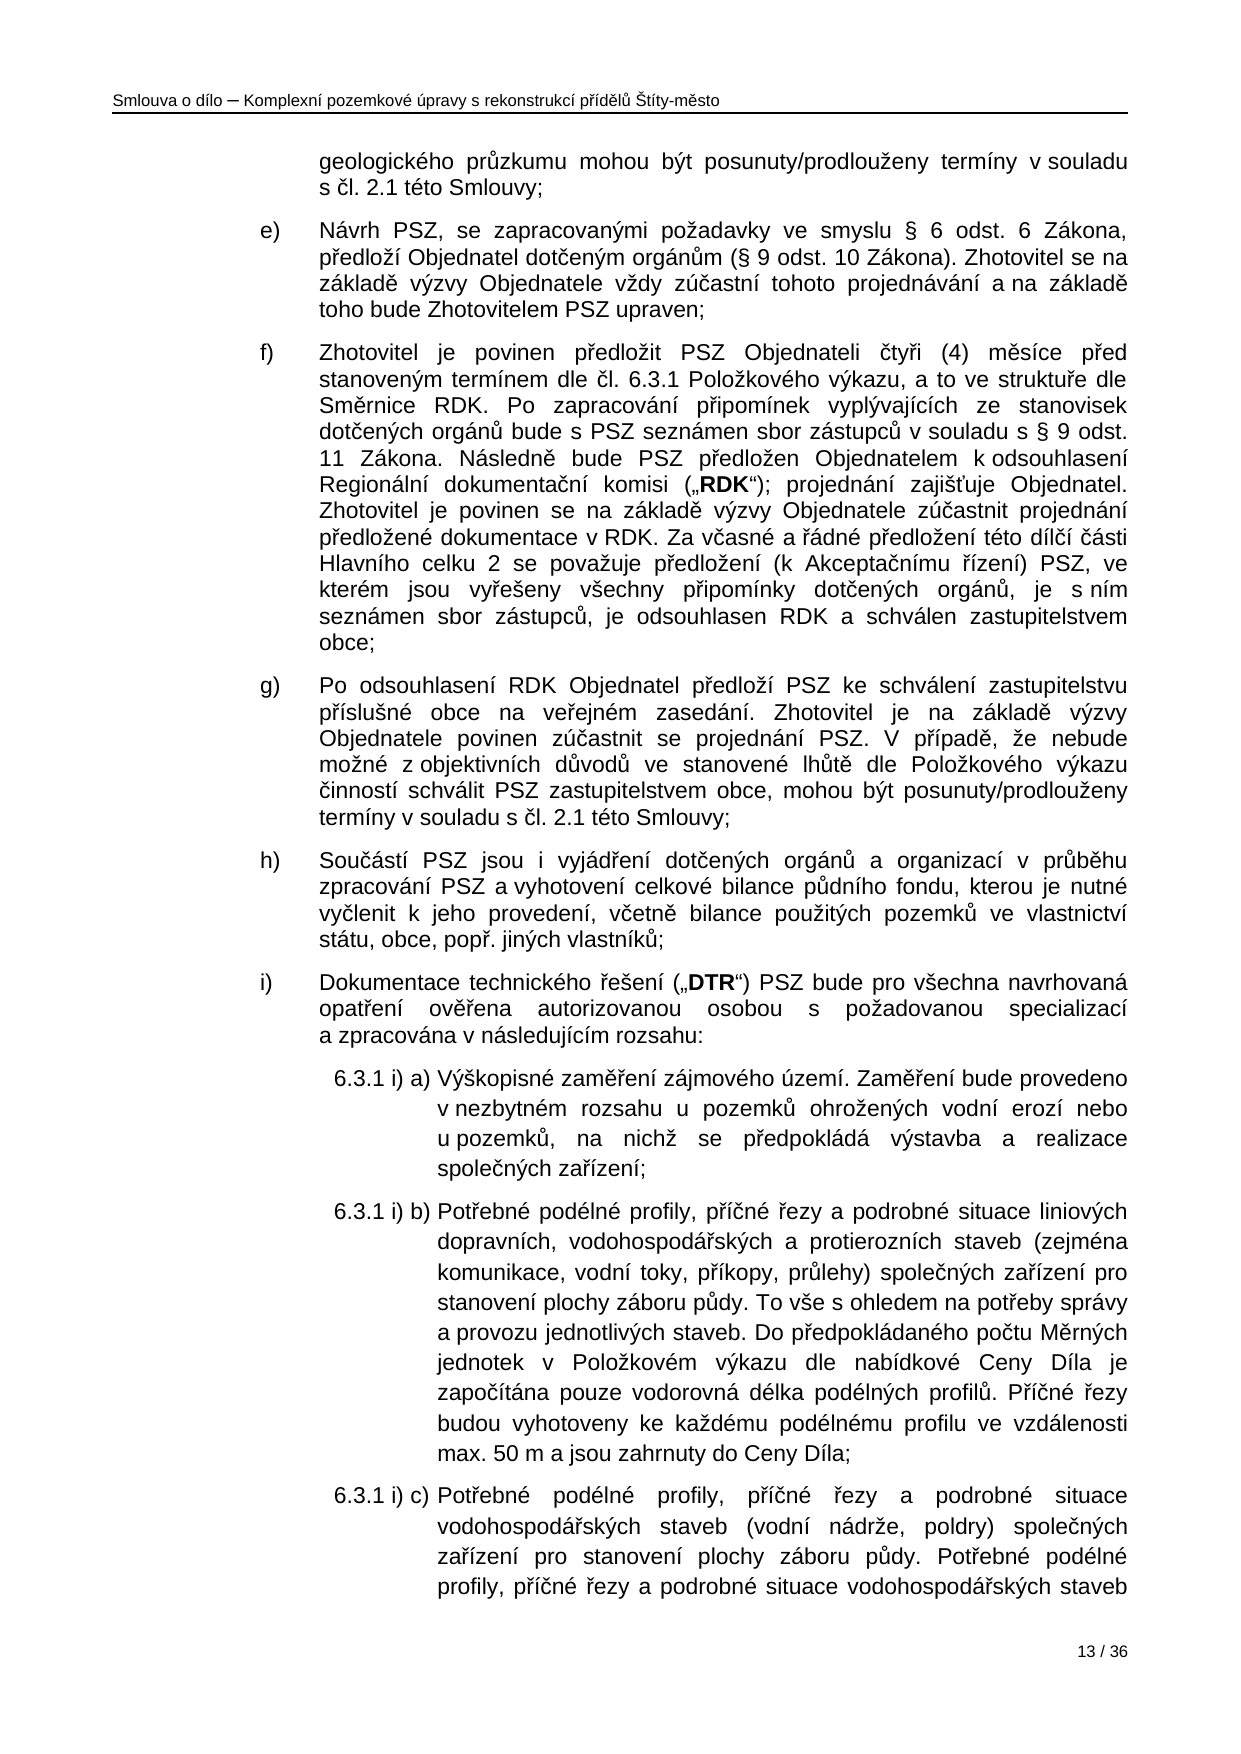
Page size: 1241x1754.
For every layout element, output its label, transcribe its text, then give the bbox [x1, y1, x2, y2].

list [260, 148, 1128, 200]
list Součástí PSZ jsou i vyjádření dotčených orgánů a organizací v průběhu zpracování PSZ a vyhotovení celkové bilance půdního fondu, kterou je nutné vyčlenit k jeho provedení, včetně bilance použitých pozemků ve vlastnictví státu, obce, popř. jiných vlastníků; [260, 847, 1128, 952]
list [334, 1482, 1128, 1599]
list Potřebné podélné profily, příčné řezy a podrobné situace liniových dopravních, vodohospodářských a protierozních staveb (zejména komunikace, vodní toky, příkopy, průlehy) společných zařízení pro stanovení plochy záboru půdy. To vše s ohledem na potřeby správy a provozu jednotlivých staveb. Do předpokládaného počtu Měrných jednotek v Položkovém výkazu dle nabídkové Ceny Díla je započítána pouze vodorovná délka podélných profilů. Příčné řezy budou vyhotoveny ke každému podélnému profilu ve vzdálenosti max. 50 m a jsou zahrnuty do Ceny Díla; [334, 1198, 1128, 1466]
list Výškopisné zaměření zájmového území. Zaměření bude provedeno v nezbytném rozsahu u pozemků ohrožených vodní erozí nebo u pozemků, na nichž se předpokládá výstavba a realizace společných zařízení; [334, 1065, 1128, 1182]
list Po odsouhlasení RDK Objednatel předloží PSZ ke schválení zastupitelstvu příslušné obce na veřejném zasedání. Zhotovitel je na základě výzvy Objednatele povinen zúčastnit se projednání PSZ. V případě, že nebude možné z objektivních důvodů ve stanovené lhůtě dle Položkového výkazu činností schválit PSZ zastupitelstvem obce, mohou být posunuty/prodlouženy termíny v souladu s čl. 2.1 této Smlouvy; [260, 672, 1128, 830]
list Dokumentace technického řešení („DTR“) PSZ bude pro všechna navrhovaná opatření ověřena autorizovanou osobou s požadovanou specializací a zpracována v následujícím rozsahu: [260, 969, 1128, 1048]
list Návrh PSZ, se zapracovanými požadavky ve smyslu § 6 odst. 6 Zákona, předloží Objednatel dotčeným orgánům (§ 9 odst. 10 Zákona). Zhotovitel se na základě výzvy Objednatele vždy zúčastní tohoto projednávání a na základě toho bude Zhotovitelem PSZ upraven; [260, 217, 1128, 322]
list Zhotovitel je povinen předložit PSZ Objednateli čtyři (4) měsíce před stanoveným termínem dle čl. 6.3.1 Položkového výkazu, a to ve struktuře dle Směrnice RDK. Po zapracování připomínek vyplývajících ze stanovisek dotčených orgánů bude s PSZ seznámen sbor zástupců v souladu s § 9 odst. 11 Zákona. Následně bude PSZ předložen Objednatelem k odsouhlasení Regionální dokumentační komisi („RDK“); projednání zajišťuje Objednatel. Zhotovitel je povinen se na základě výzvy Objednatele zúčastnit projednání předložené dokumentace v RDK. Za včasné a řádné předložení této dílčí části Hlavního celku 2 se považuje předložení (k Akceptačnímu řízení) PSZ, ve kterém jsou vyřešeny všechny připomínky dotčených orgánů, je s ním seznámen sbor zástupců, je odsouhlasen RDK a schválen zastupitelstvem obce; [260, 339, 1128, 655]
